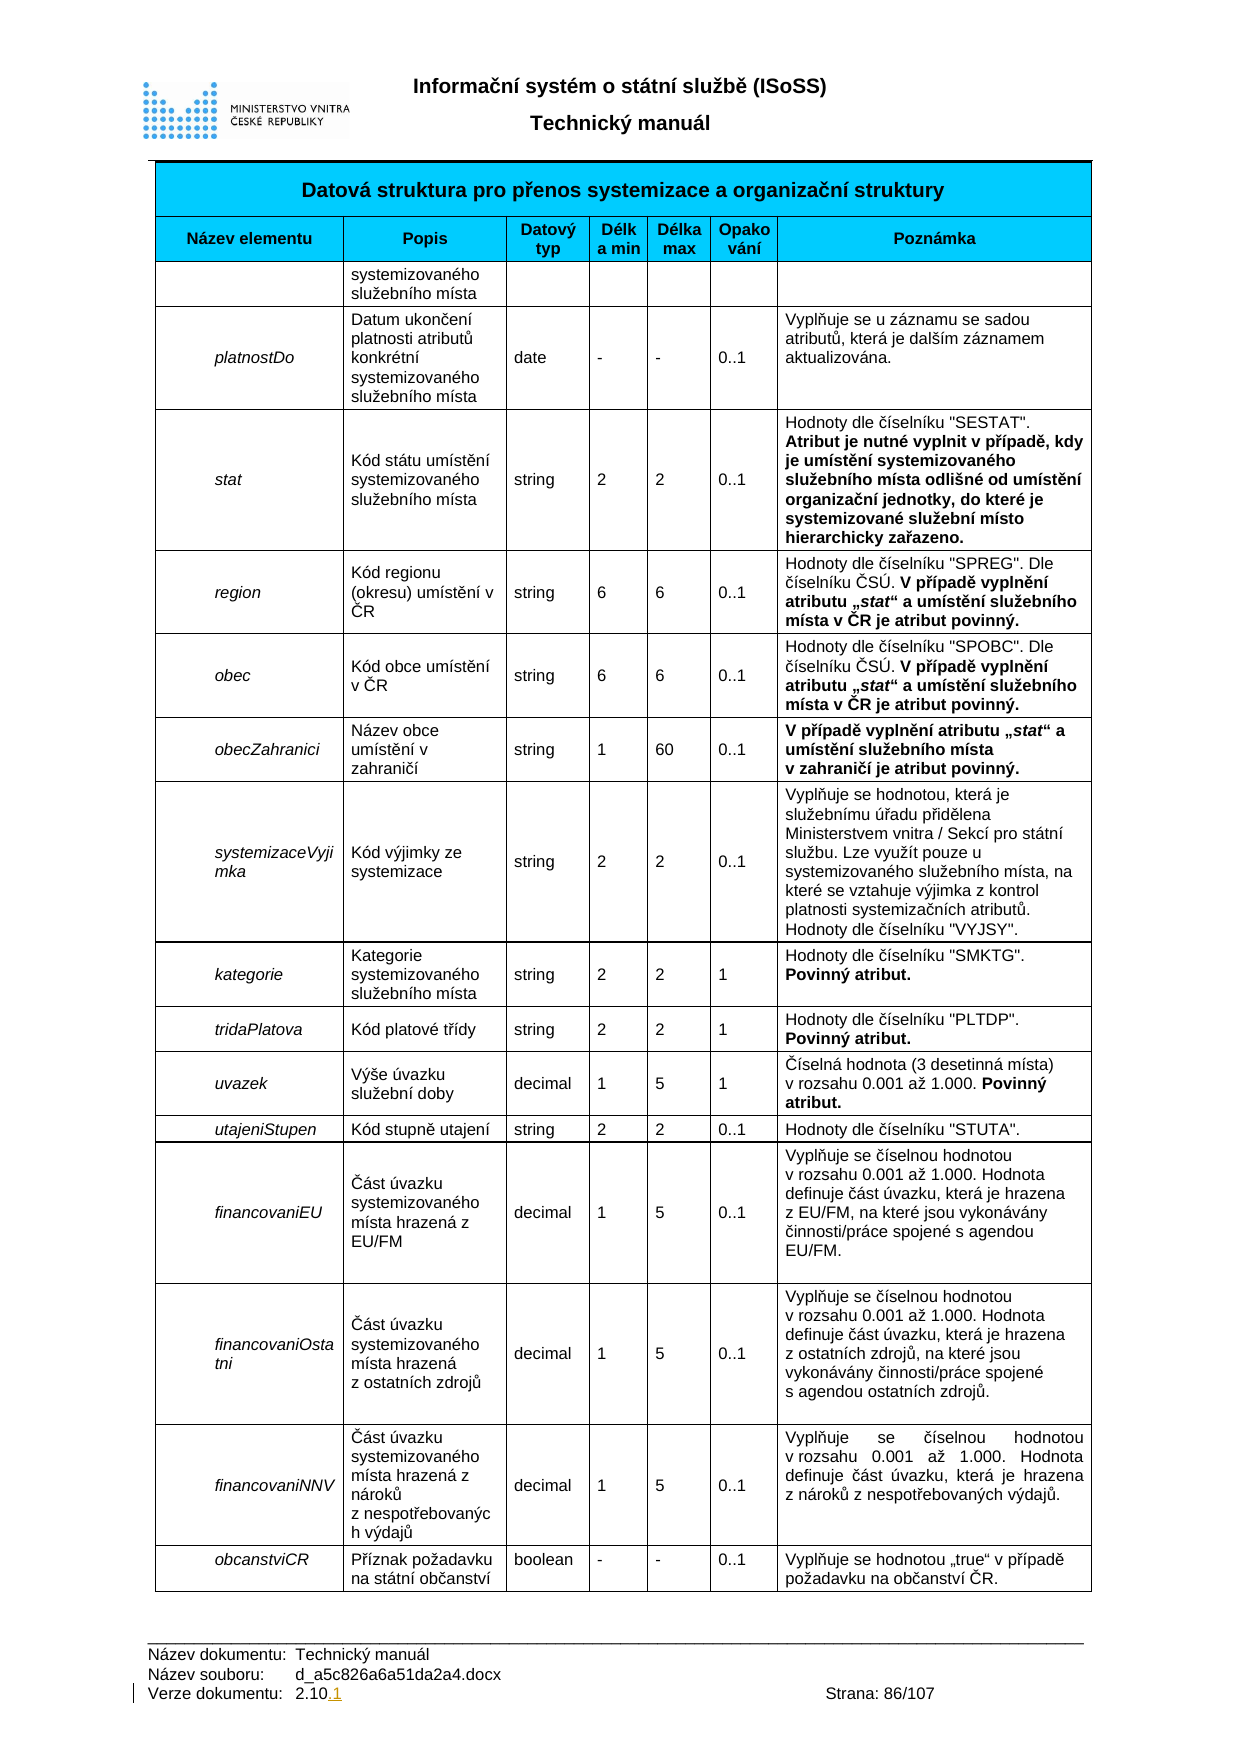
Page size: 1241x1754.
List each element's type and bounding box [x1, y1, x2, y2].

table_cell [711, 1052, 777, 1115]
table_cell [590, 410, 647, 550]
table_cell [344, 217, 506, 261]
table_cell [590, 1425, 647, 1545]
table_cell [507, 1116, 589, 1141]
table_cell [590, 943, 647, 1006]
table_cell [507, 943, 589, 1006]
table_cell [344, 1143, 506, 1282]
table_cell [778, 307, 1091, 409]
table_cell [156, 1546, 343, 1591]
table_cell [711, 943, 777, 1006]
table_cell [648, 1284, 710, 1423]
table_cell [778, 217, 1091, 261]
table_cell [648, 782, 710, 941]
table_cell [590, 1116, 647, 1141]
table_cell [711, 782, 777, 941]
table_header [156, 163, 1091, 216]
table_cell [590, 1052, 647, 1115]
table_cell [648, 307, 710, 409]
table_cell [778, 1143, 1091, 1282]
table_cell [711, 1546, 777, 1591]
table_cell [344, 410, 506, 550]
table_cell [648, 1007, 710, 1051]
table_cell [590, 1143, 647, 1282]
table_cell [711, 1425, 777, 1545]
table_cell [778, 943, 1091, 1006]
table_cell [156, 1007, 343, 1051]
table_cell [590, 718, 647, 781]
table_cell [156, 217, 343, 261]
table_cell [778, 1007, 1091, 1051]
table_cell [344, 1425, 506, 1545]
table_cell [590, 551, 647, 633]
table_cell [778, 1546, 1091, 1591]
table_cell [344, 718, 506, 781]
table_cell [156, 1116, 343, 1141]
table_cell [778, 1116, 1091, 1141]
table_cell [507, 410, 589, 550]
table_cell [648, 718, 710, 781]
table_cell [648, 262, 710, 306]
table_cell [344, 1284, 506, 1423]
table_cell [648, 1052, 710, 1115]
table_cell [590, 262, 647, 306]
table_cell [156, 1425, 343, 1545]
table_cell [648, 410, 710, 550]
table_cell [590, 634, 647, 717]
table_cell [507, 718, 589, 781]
picture [143, 82, 350, 139]
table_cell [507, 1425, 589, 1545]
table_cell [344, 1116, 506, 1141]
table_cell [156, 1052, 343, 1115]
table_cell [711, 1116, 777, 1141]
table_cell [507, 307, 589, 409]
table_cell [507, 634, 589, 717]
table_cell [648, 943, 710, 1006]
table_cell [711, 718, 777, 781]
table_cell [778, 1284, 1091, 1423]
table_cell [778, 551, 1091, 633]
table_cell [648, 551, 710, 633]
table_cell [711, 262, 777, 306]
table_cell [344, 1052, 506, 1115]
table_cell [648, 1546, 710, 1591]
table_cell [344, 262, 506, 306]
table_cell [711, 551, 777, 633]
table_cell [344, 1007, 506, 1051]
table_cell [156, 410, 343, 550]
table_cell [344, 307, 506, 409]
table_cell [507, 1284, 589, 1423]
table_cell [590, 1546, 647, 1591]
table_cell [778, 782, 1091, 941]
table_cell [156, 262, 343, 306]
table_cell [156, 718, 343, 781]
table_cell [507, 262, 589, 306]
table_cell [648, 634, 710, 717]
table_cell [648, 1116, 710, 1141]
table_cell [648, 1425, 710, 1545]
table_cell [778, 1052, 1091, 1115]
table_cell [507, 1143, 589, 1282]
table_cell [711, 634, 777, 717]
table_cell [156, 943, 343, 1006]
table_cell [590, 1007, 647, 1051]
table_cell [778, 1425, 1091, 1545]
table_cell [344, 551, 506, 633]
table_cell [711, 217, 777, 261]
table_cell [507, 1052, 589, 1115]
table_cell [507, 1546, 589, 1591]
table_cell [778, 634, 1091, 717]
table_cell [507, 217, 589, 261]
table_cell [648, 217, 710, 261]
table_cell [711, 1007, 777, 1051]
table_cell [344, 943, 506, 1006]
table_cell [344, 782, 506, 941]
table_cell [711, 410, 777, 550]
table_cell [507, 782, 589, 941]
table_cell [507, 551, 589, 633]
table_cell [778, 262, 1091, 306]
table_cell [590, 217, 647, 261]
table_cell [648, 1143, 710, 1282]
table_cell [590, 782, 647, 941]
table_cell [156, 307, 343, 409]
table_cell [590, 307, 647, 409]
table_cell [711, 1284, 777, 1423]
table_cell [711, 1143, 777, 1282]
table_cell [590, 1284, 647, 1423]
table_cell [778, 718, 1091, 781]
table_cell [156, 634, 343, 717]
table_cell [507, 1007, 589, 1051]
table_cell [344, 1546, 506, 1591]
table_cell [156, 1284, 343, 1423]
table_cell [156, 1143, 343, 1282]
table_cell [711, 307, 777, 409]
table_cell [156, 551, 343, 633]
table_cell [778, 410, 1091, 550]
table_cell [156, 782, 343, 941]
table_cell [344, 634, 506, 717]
